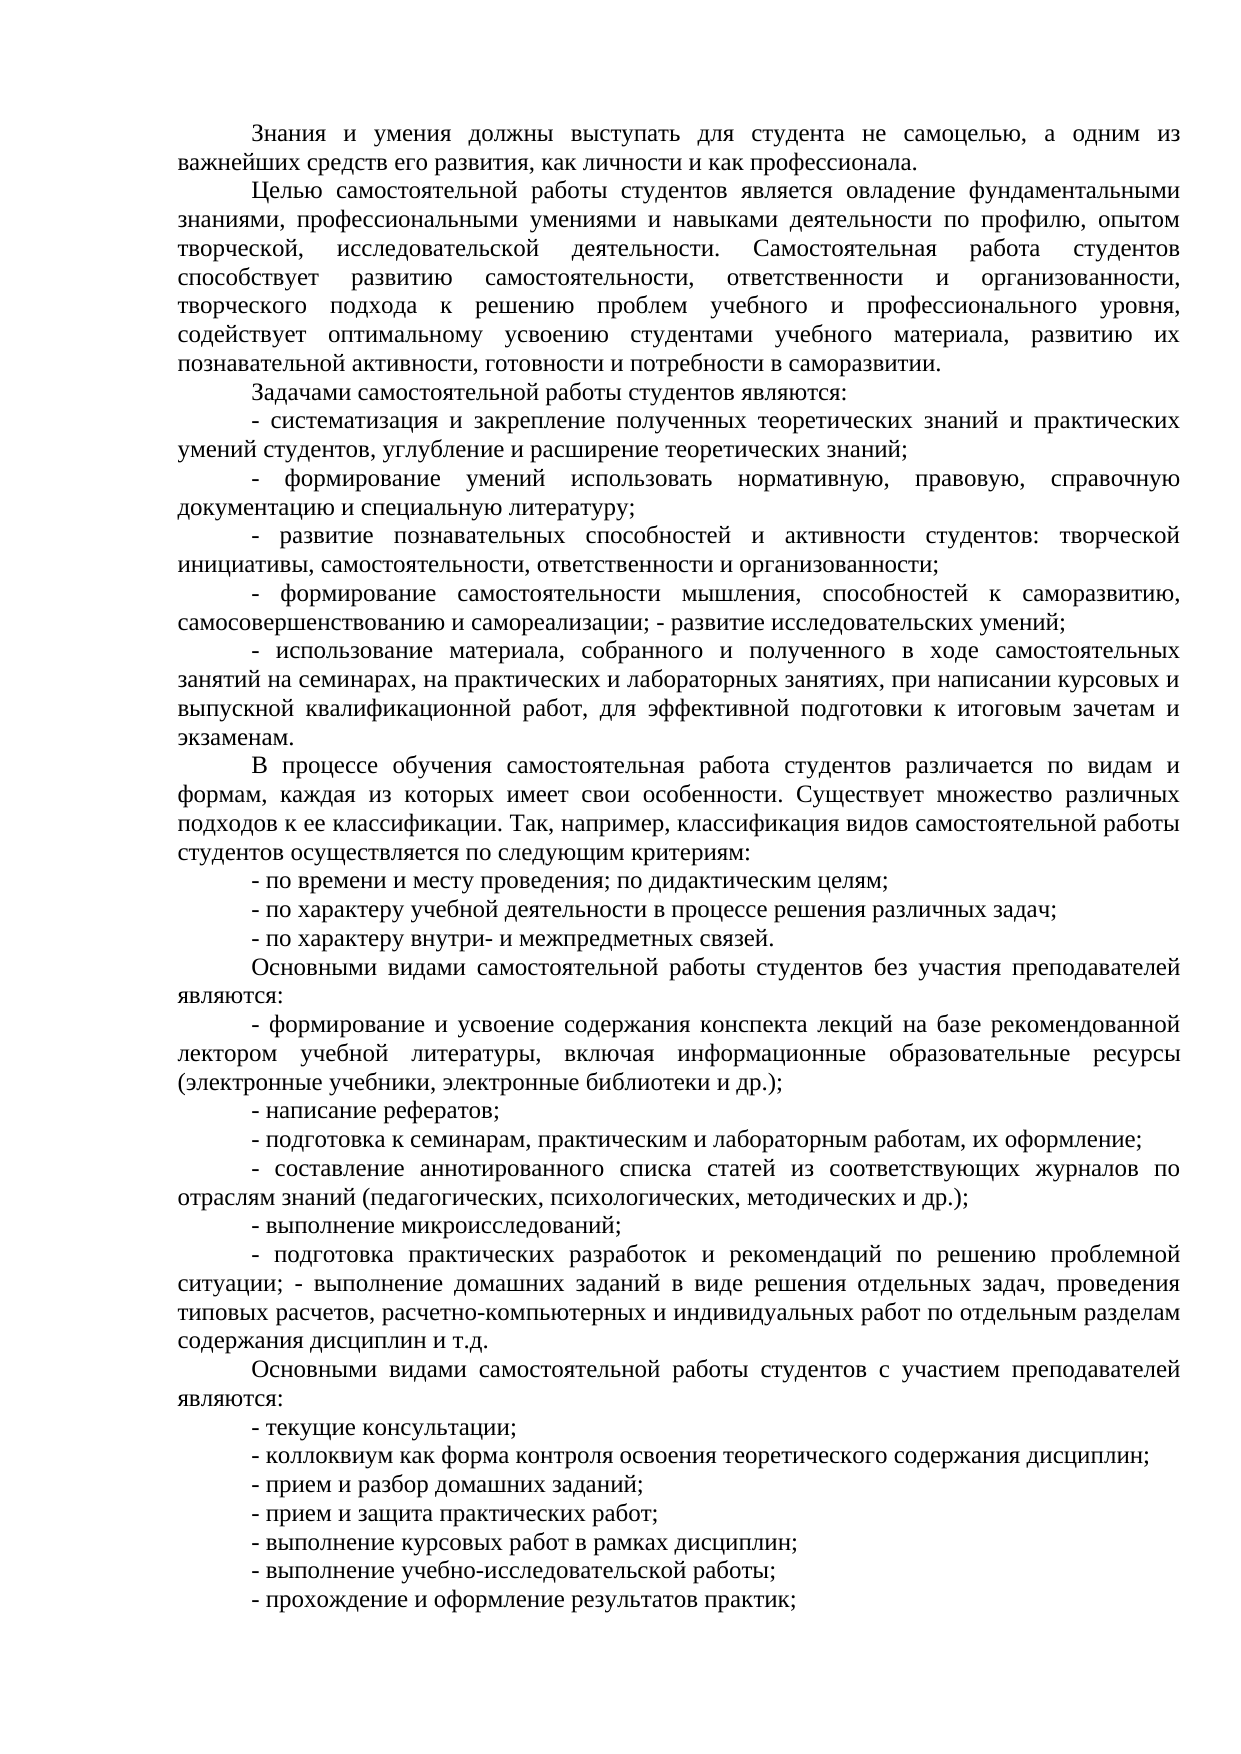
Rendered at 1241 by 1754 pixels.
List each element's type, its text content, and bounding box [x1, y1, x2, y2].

text - формирование и усвоение содержания конспекта лекций на базе рекомендованной лектором учебной литературы, включая информационные образовательные ресурсы (электронные учебники, электронные библиотеки и др.); [177, 1009, 1181, 1096]
text Задачами самостоятельной работы студентов являются: [177, 377, 1181, 406]
text Основными видами самостоятельной работы студентов с участием преподавателей являются: [177, 1354, 1181, 1412]
text - коллоквиум как форма контроля освоения теоретического содержания дисциплин; [177, 1441, 1181, 1469]
text - прохождение и оформление результатов практик; [177, 1584, 1181, 1613]
text - формирование умений использовать нормативную, правовую, справочную документацию и специальную литературу; [177, 463, 1181, 521]
text - выполнение курсовых работ в рамках дисциплин; [177, 1527, 1181, 1556]
text - систематизация и закрепление полученных теоретических знаний и практических умений студентов, углубление и расширение теоретических знаний; [177, 406, 1181, 463]
text В процессе обучения самостоятельная работа студентов различается по видам и формам, каждая из которых имеет свои особенности. Существует множество различных подходов к ее классификации. Так, например, классификация видов самостоятельной работы студентов осуществляется по следующим критериям: [177, 751, 1181, 866]
text - написание рефератов; [177, 1096, 1181, 1124]
text - текущие консультации; [177, 1412, 1181, 1441]
text - по характеру внутри- и межпредметных связей. [177, 923, 1181, 952]
text - составление аннотированного списка статей из соответствующих журналов по отраслям знаний (педагогических, психологических, методических и др.); [177, 1153, 1181, 1211]
text - развитие познавательных способностей и активности студентов: творческой инициативы, самостоятельности, ответственности и организованности; [177, 521, 1181, 578]
text - выполнение учебно-исследовательской работы; [177, 1556, 1181, 1584]
text - по характеру учебной деятельности в процессе решения различных задач; [177, 894, 1181, 923]
text - прием и разбор домашних заданий; [177, 1469, 1181, 1498]
text - использование материала, собранного и полученного в ходе самостоятельных занятий на семинарах, на практических и лабораторных занятиях, при написании курсовых и выпускной квалификационной работ, для эффективной подготовки к итоговым зачетам и экзаменам. [177, 636, 1181, 751]
text Целью самостоятельной работы студентов является овладение фундаментальными знаниями, профессиональными умениями и навыками деятельности по профилю, опытом творческой, исследовательской деятельности. Самостоятельная работа студентов способствует развитию самостоятельности, ответственности и организованности, творческого подхода к решению проблем учебного и профессионального уровня, содействует оптимальному усвоению студентами учебного материала, развитию их познавательной активности, готовности и потребности в саморазвитии. [177, 176, 1181, 377]
text - по времени и месту проведения; по дидактическим целям; [177, 866, 1181, 894]
text - выполнение микроисследований; [177, 1211, 1181, 1239]
text - подготовка практических разработок и рекомендаций по решению проблемной ситуации; - выполнение домашних заданий в виде решения отдельных задач, проведения типовых расчетов, расчетно-компьютерных и индивидуальных работ по отдельным разделам содержания дисциплин и т.д. [177, 1239, 1181, 1354]
text - подготовка к семинарам, практическим и лабораторным работам, их оформление; [177, 1124, 1181, 1153]
text - прием и защита практических работ; [177, 1498, 1181, 1527]
text Основными видами самостоятельной работы студентов без участия преподавателей являются: [177, 952, 1181, 1009]
text Знания и умения должны выступать для студента не самоцелью, а одним из важнейших средств его развития, как личности и как профессионала. [177, 118, 1181, 176]
text - формирование самостоятельности мышления, способностей к саморазвитию, самосовершенствованию и самореализации; - развитие исследовательских умений; [177, 578, 1181, 636]
